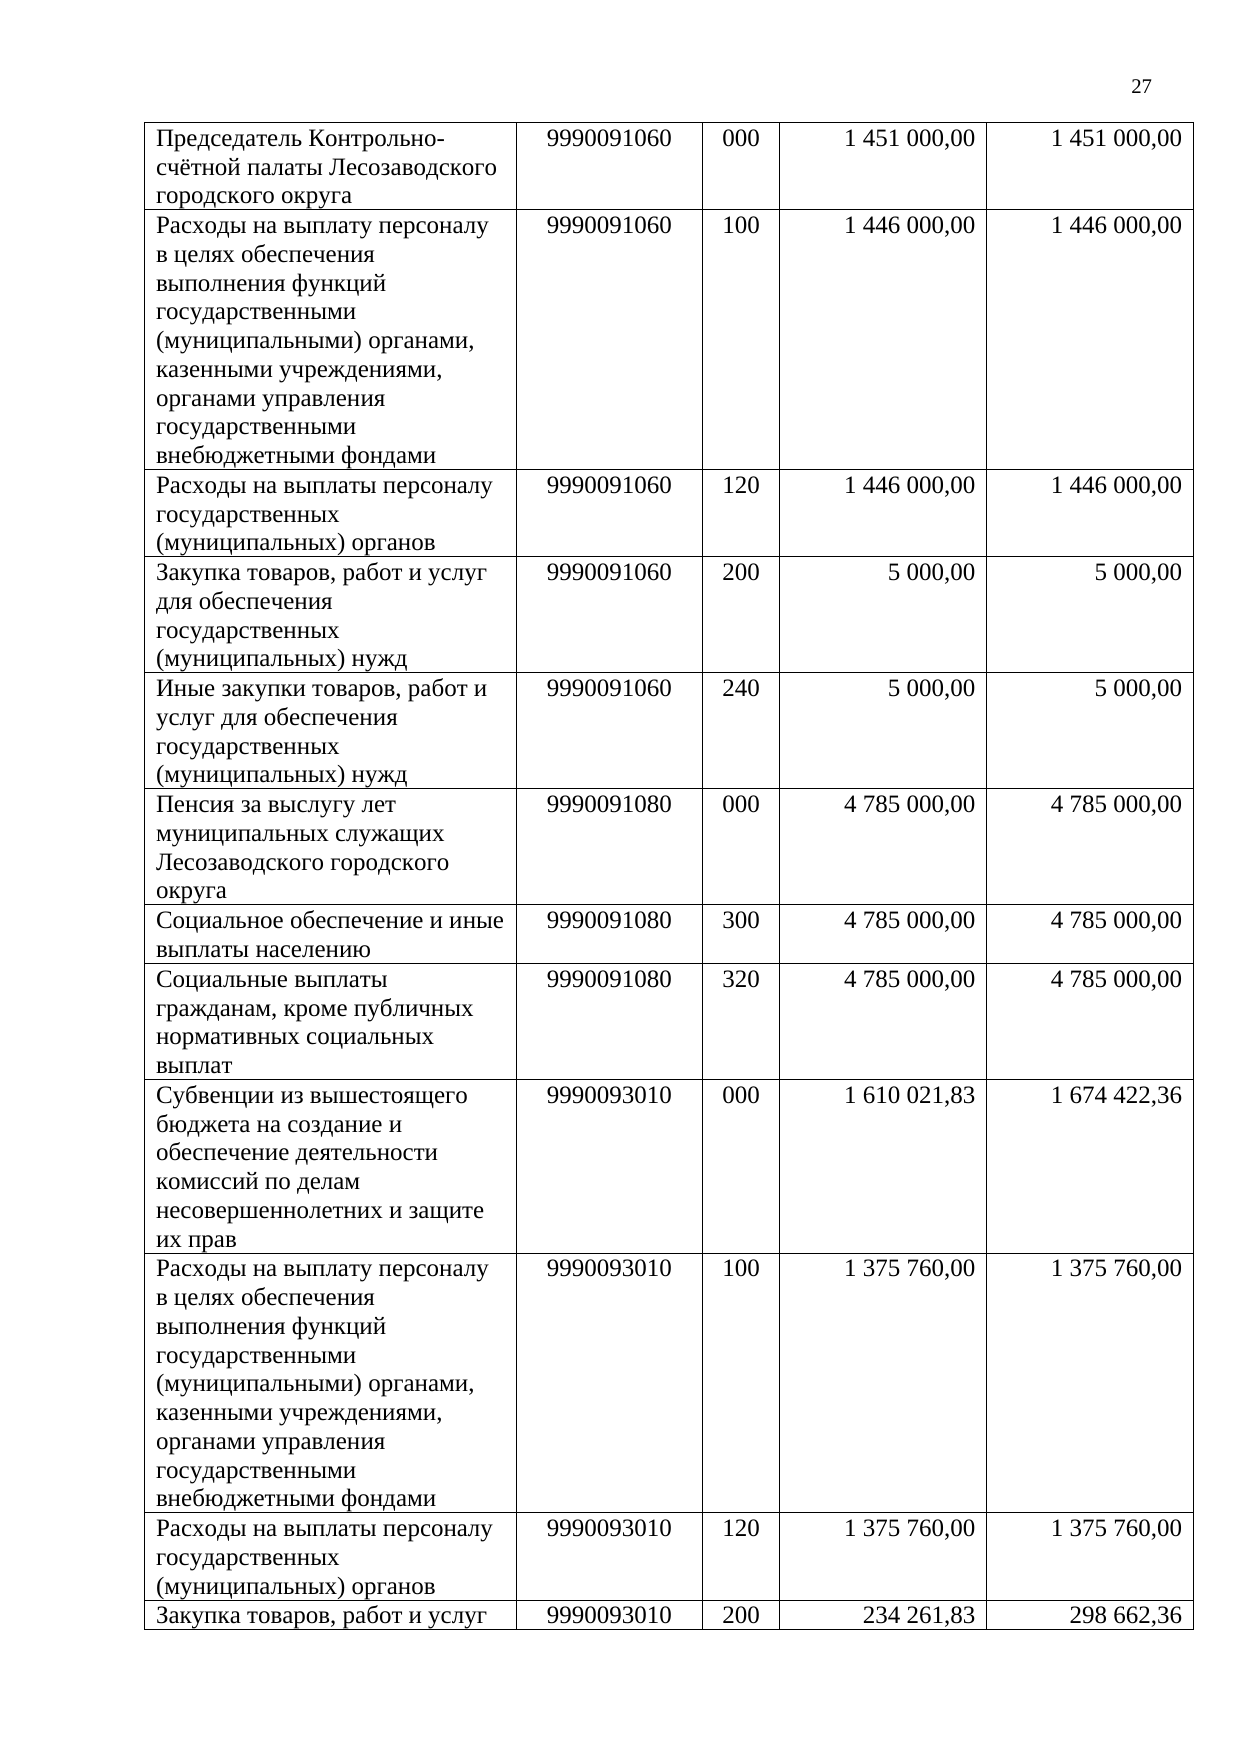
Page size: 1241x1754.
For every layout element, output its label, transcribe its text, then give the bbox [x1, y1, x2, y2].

table_cell Расходы на выплаты персоналу государственных (муниципальных) органов [145, 1513, 516, 1599]
table_cell 4 785 000,00 [780, 905, 986, 963]
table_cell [145, 1601, 516, 1629]
table_cell 1 375 760,00 [780, 1513, 986, 1599]
table_cell Субвенции из вышестоящего бюджета на создание и обеспечение деятельности комиссий по делам несовершеннолетних и защите их прав [145, 1080, 516, 1252]
table_cell 9990093010 [517, 1254, 702, 1512]
table_cell 100 [703, 210, 779, 469]
table_cell 240 [703, 673, 779, 788]
table_cell 100 [703, 1254, 779, 1512]
table_cell Социальное обеспечение и иные выплаты населению [145, 905, 516, 963]
table_cell 9990091060 [517, 557, 702, 672]
table_cell Пенсия за выслугу лет муниципальных служащих Лесозаводского городского округа [145, 789, 516, 904]
table_cell 298 662,36 [987, 1601, 1193, 1629]
table_cell 300 [703, 905, 779, 963]
table_cell 9990091060 [517, 210, 702, 469]
table_cell 4 785 000,00 [780, 789, 986, 904]
table_cell 200 [703, 557, 779, 672]
table_cell 9990091060 [517, 470, 702, 556]
table_cell 9990093010 [517, 1601, 702, 1629]
table_cell 9990091080 [517, 789, 702, 904]
table_cell 9990091060 [517, 123, 702, 209]
table_cell 000 [703, 123, 779, 209]
table_cell 4 785 000,00 [987, 905, 1193, 963]
table_cell 9990093010 [517, 1513, 702, 1599]
table_cell 4 785 000,00 [987, 789, 1193, 904]
table_cell Закупка товаров, работ и услуг для обеспечения государственных (муниципальных) нужд [145, 557, 516, 672]
table_cell 4 785 000,00 [780, 964, 986, 1079]
table_cell 120 [703, 1513, 779, 1599]
table_cell 9990093010 [517, 1080, 702, 1252]
table_cell 5 000,00 [987, 557, 1193, 672]
table_cell 000 [703, 1080, 779, 1252]
table_cell Председатель Контрольно-счётной палаты Лесозаводского городского округа [145, 123, 516, 209]
table_cell 9990091060 [517, 673, 702, 788]
table_cell 1 446 000,00 [987, 210, 1193, 469]
table_cell 1 674 422,36 [987, 1080, 1193, 1252]
table_cell 1 375 760,00 [780, 1254, 986, 1512]
table_cell 5 000,00 [780, 673, 986, 788]
table_cell 1 451 000,00 [780, 123, 986, 209]
table_cell 5 000,00 [780, 557, 986, 672]
table_cell 320 [703, 964, 779, 1079]
table_cell 000 [703, 789, 779, 904]
table_cell 120 [703, 470, 779, 556]
table_cell 234 261,83 [780, 1601, 986, 1629]
table_cell 4 785 000,00 [987, 964, 1193, 1079]
table_cell 1 451 000,00 [987, 123, 1193, 209]
table_cell 1 375 760,00 [987, 1513, 1193, 1599]
table_cell Иные закупки товаров, работ и услуг для обеспечения государственных (муниципальных) нужд [145, 673, 516, 788]
table_cell 5 000,00 [987, 673, 1193, 788]
table_cell 1 446 000,00 [987, 470, 1193, 556]
table_cell 1 446 000,00 [780, 470, 986, 556]
table_cell 1 446 000,00 [780, 210, 986, 469]
table_cell 9990091080 [517, 964, 702, 1079]
table_cell 9990091080 [517, 905, 702, 963]
table_cell 1 375 760,00 [987, 1254, 1193, 1512]
table_cell Социальные выплаты гражданам, кроме публичных нормативных социальных выплат [145, 964, 516, 1079]
table_cell Расходы на выплаты персоналу государственных (муниципальных) органов [145, 470, 516, 556]
table_cell 200 [703, 1601, 779, 1629]
table_cell 1 610 021,83 [780, 1080, 986, 1252]
